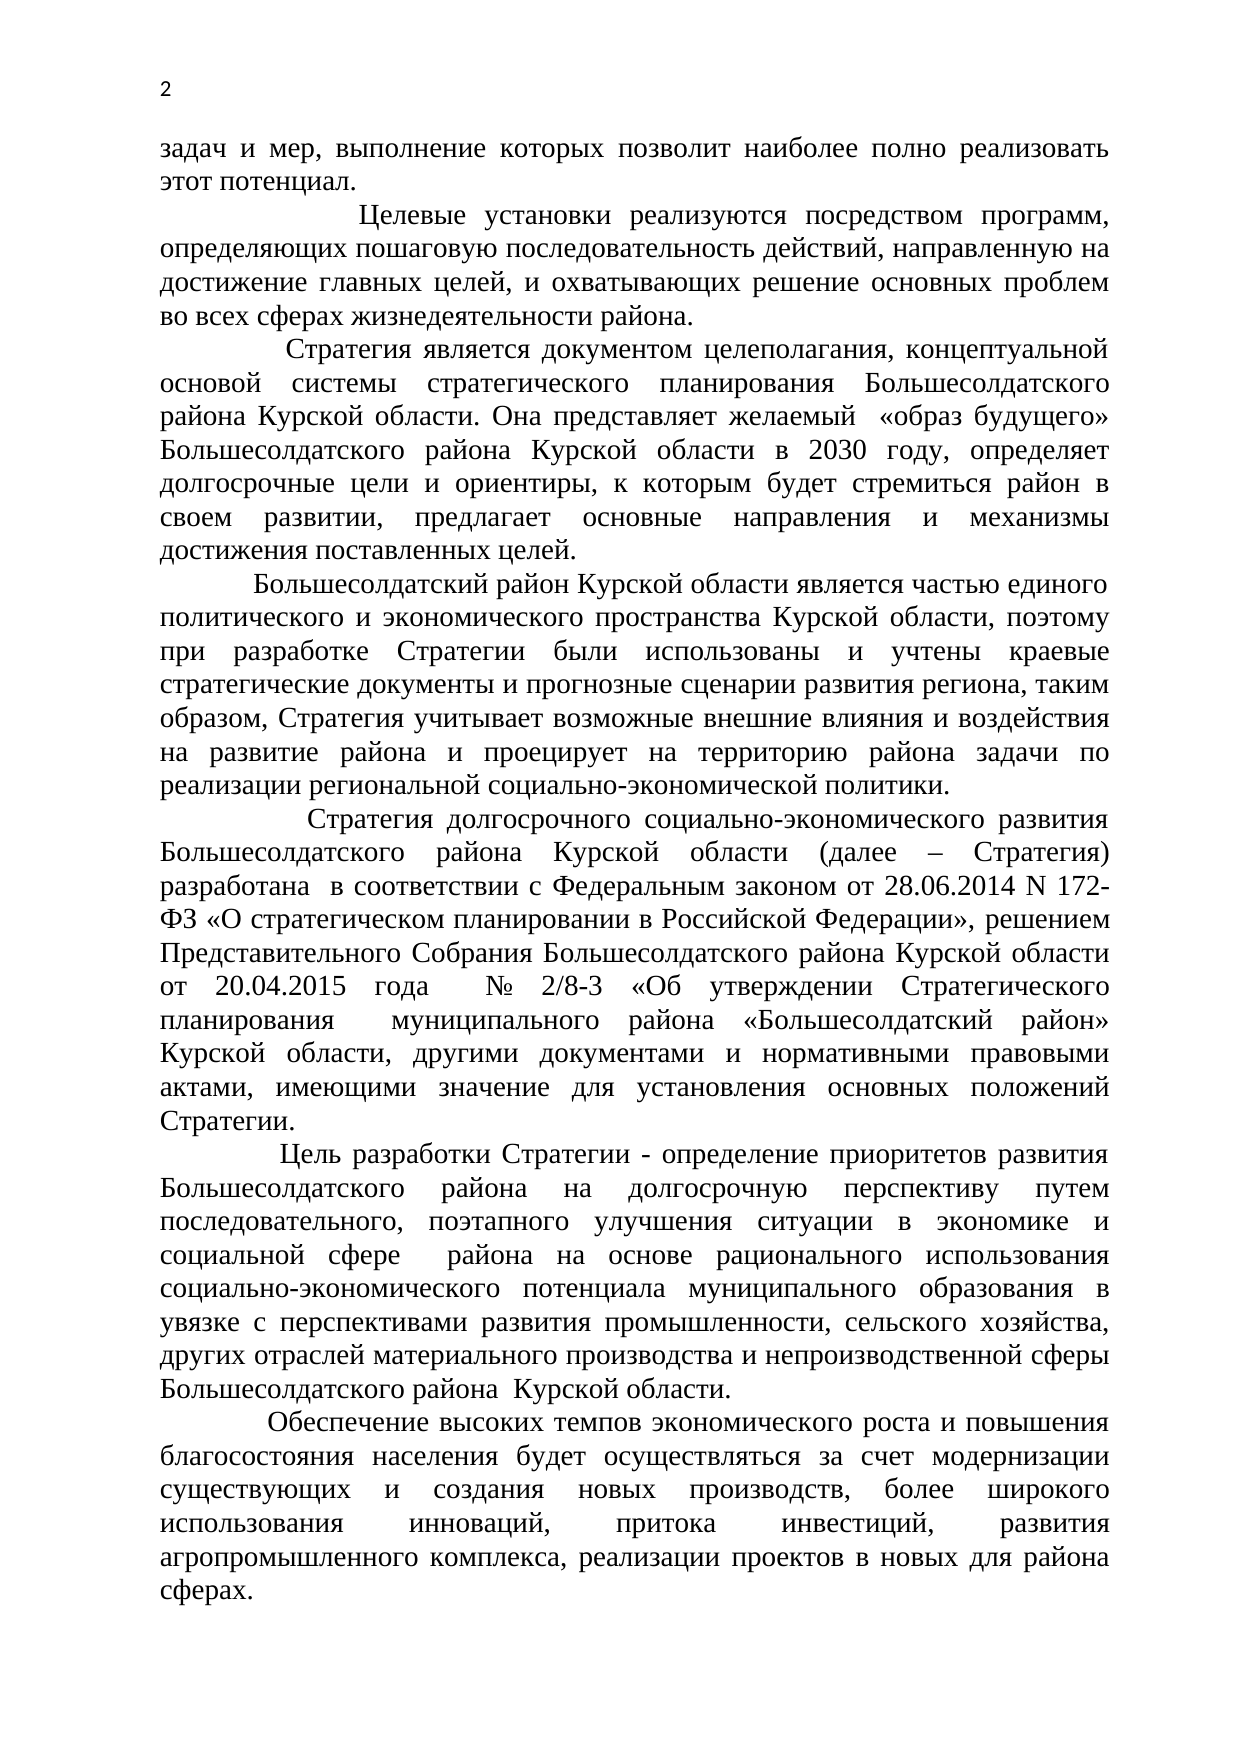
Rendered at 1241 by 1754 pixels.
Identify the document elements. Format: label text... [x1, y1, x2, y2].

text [159, 130, 1110, 197]
text Обеспечение высоких темпов экономического роста и повышения благосостояния населения будет осуществляться за счет модернизации существующих и создания новых производств, более широкого использования инноваций, притока инвестиций, развития агропромышленного комплекса, реализации проектов в новых для района сферах. [159, 1404, 1110, 1606]
text Цель разработки Стратегии - определение приоритетов развития Большесолдатского района на долгосрочную перспективу путем последовательного, поэтапного улучшения ситуации в экономике и социальной сфере района на основе рационального использования социально-экономического потенциала муниципального образования в увязке с перспективами развития промышленности, сельского хозяйства, других отраслей материального производства и непроизводственной сферы Большесолдатского района Курской области. [159, 1136, 1110, 1404]
text Целевые установки реализуются посредством программ, определяющих пошаговую последовательность действий, направленную на достижение главных целей, и охватывающих решение основных проблем во всех сферах жизнедеятельности района. [159, 197, 1110, 331]
text Стратегия является документом целеполагания, концептуальной основой системы стратегического планирования Большесолдатского района Курской области. Она представляет желаемый «образ будущего» Большесолдатского района Курской области в 2030 году, определяет долгосрочные цели и ориентиры, к которым будет стремиться район в своем развитии, предлагает основные направления и механизмы достижения поставленных целей. [159, 331, 1110, 566]
text Стратегия долгосрочного социально-экономического развития Большесолдатского района Курской области (далее – Стратегия) разработана в соответствии с Федеральным законом от 28.06.2014 N 172-ФЗ «О стратегическом планировании в Российской Федерации», решением Представительного Собрания Большесолдатского района Курской области от 20.04.2015 года № 2/8-3 «Об утверждении Стратегического планирования муниципального района «Большесолдатский район» Курской области, другими документами и нормативными правовыми актами, имеющими значение для установления основных положений Стратегии. [159, 801, 1110, 1136]
text Большесолдатский район Курской области является частью единого политического и экономического пространства Курской области, поэтому при разработке Стратегии были использованы и учтены краевые стратегические документы и прогнозные сценарии развития региона, таким образом, Стратегия учитывает возможные внешние влияния и воздействия на развитие района и проецирует на территорию района задачи по реализации региональной социально-экономической политики. [159, 566, 1110, 801]
